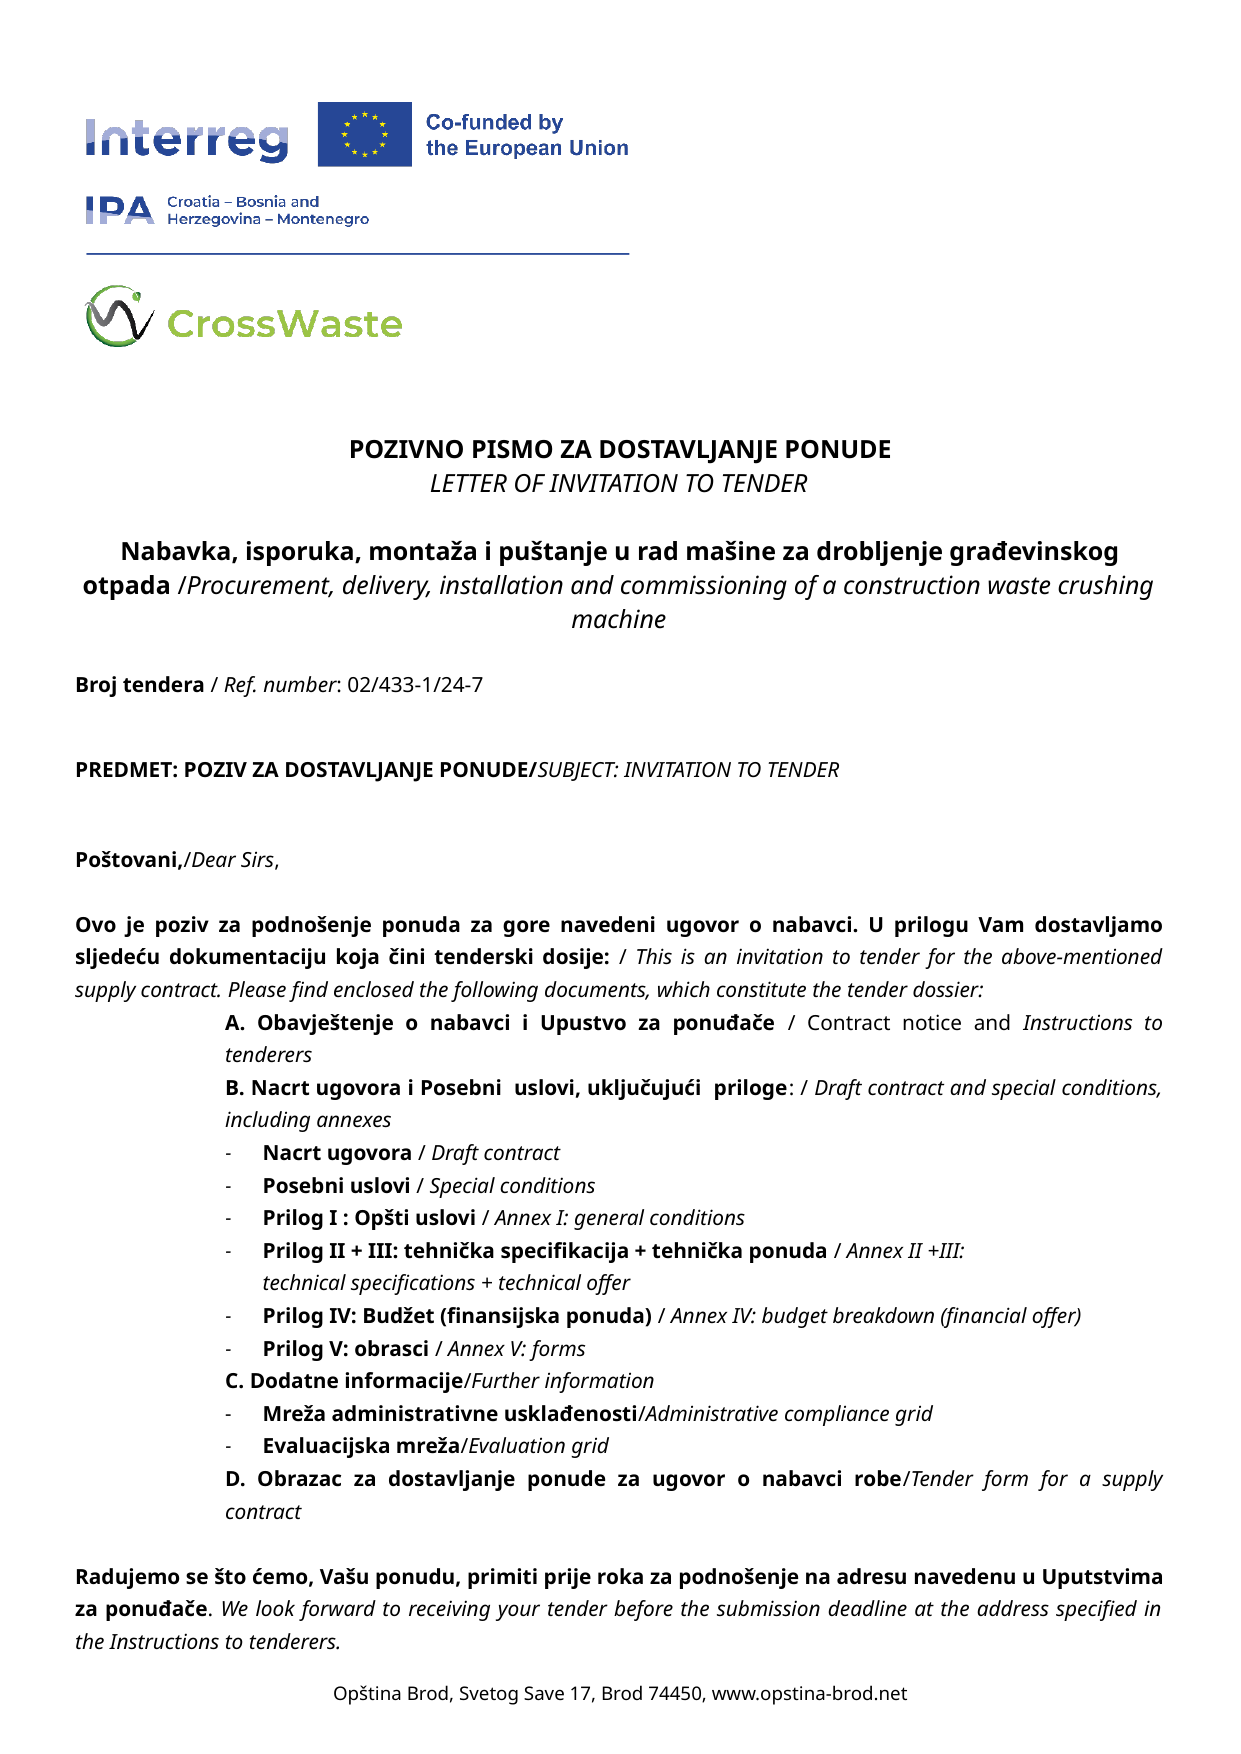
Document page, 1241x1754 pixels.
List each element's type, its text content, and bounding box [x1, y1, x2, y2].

picture [84, 102, 630, 347]
text Poštovani,/Dear Sirs, [75, 845, 1165, 873]
list Prilog I : Opšti uslovi / Annex I: general conditions [225, 1203, 1165, 1232]
text B. Nacrt ugovora i Posebni uslovi, uključujući priloge: / Draft contract and special conditions, including annexes [225, 1073, 1165, 1134]
list Prilog II + III: tehnička specifikacija + tehnička ponuda / Annex II +III: technical specifications + technical offer [225, 1236, 1165, 1297]
text Broj tendera / Ref. number: 02/433-1/24-7 [75, 670, 1165, 698]
list Evaluacijska mreža/Evaluation grid [225, 1432, 1165, 1460]
list Nacrt ugovora / Draft contract [225, 1138, 1165, 1167]
list Prilog V: obrasci / Annex V: forms [225, 1334, 1165, 1362]
text POZIVNO PISMO ZA DOSTAVLJANJE PONUDE [75, 431, 1165, 466]
text PREDMET: POZIV ZA DOSTAVLJANJE PONUDE/SUBJECT: INVITATION TO TENDER [75, 755, 1165, 784]
text A. Obavještenje o nabavci i Upustvo za ponuđače / Contract notice and Instructions to tenderers [225, 1008, 1165, 1069]
list Posebni uslovi / Special conditions [225, 1171, 1165, 1199]
list Prilog IV: Budžet (finansijska ponuda) / Annex IV: budget breakdown (financial offer) [225, 1301, 1165, 1329]
text LETTER OF INVITATION TO TENDER [75, 466, 1165, 499]
text D. Obrazac za dostavljanje ponude za ugovor o nabavci robe/Tender form for a supply contract [225, 1464, 1165, 1525]
text Ovo je poziv za podnošenje ponuda za gore navedeni ugovor o nabavci. U prilogu Vam dostavljamo sljedeću dokumentaciju koja čini tenderski dosije: / This is an invitation to tender for the above-mentioned supply contract. Please find enclosed the following documents, which constitute the tender dossier: [75, 910, 1165, 1003]
text Nabavka, isporuka, montaža i puštanje u rad mašine za drobljenje građevinskog otpada /Procurement, delivery, installation and commissioning of a construction waste crushing machine [75, 534, 1165, 636]
text C. Dodatne informacije/Further information [225, 1366, 1165, 1395]
list Mreža administrativne usklađenosti/Administrative compliance grid [225, 1399, 1165, 1427]
text Radujemo se što ćemo, Vašu ponudu, primiti prije roka za podnošenje na adresu navedenu u Uputstvima za ponuđače. We look forward to receiving your tender before the submission deadline at the address specified in the Instructions to tenderers. [75, 1562, 1165, 1656]
